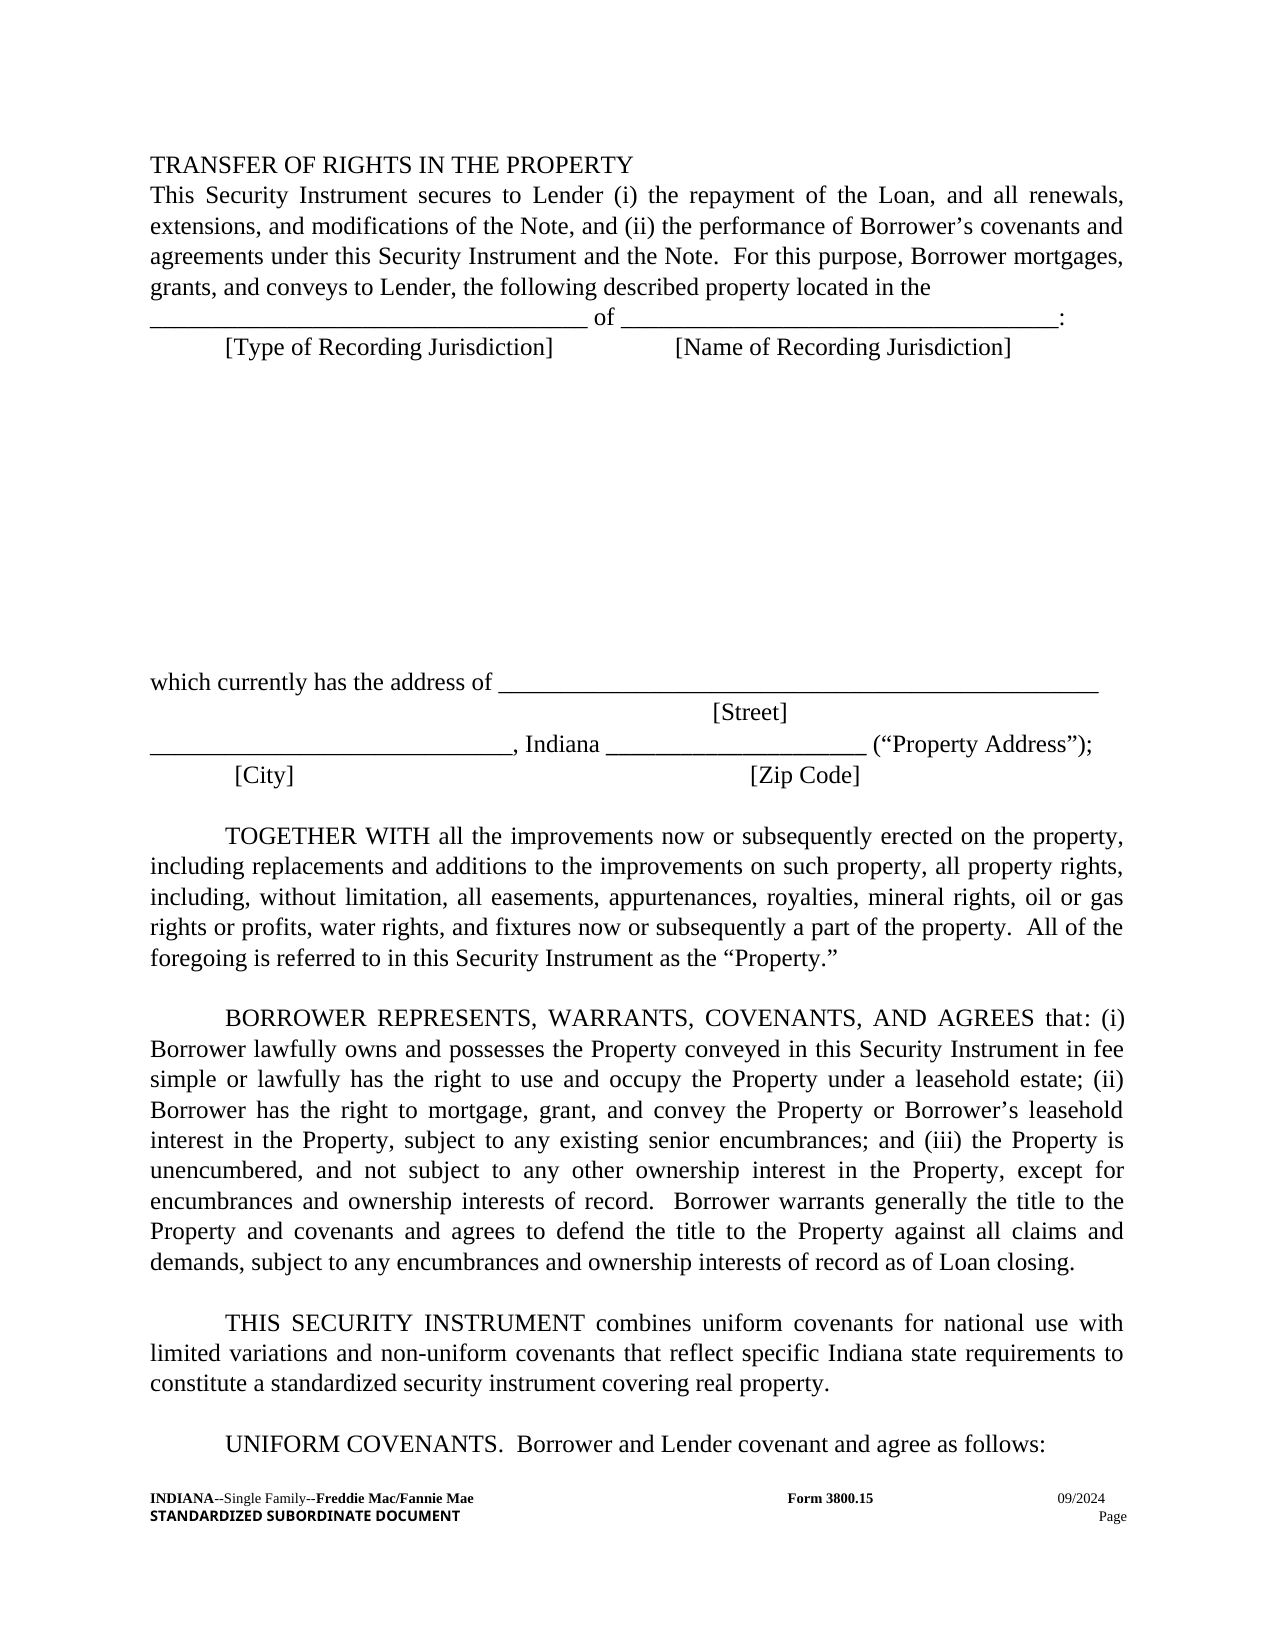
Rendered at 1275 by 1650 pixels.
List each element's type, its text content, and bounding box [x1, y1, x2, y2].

text TRANSFER OF RIGHTS IN THE PROPERTY [150, 150, 1125, 179]
text which currently has the address of ________________________________________________ [150, 667, 1125, 696]
text THIS SECURITY INSTRUMENT combines uniform covenants for national use with limited variations and non-uniform covenants that reflect specific Indiana state requirements to constitute a standardized security instrument covering real property. [150, 1308, 1125, 1397]
text This Security Instrument secures to Lender (i) the repayment of the Loan, and all renewals, extensions, and modifications of the Note, and (ii) the performance of Borrower’s covenants and agreements under this Security Instrument and the Note. For this purpose, Borrower mortgages, grants, and conveys to Lender, the following described property located in the [150, 180, 1125, 300]
text BORROWER REPRESENTS, WARRANTS, COVENANTS, AND AGREES that: (i) Borrower lawfully owns and possesses the Property conveyed in this Security Instrument in fee simple or lawfully has the right to use and occupy the Property under a leasehold estate; (ii) Borrower has the right to mortgage, grant, and convey the Property or Borrower’s leasehold interest in the Property, subject to any existing senior encumbrances; and (iii) the Property is unencumbered, and not subject to any other ownership interest in the Property, except for encumbrances and ownership interests of record. Borrower warrants generally the title to the Property and covenants and agrees to defend the title to the Property against all claims and demands, subject to any encumbrances and ownership interests of record as of Loan closing. [150, 1003, 1125, 1276]
text _____________________________, Indiana _____________________ (“Property Address”); [150, 728, 1125, 758]
text [Street] [525, 697, 1125, 726]
text TOGETHER WITH all the improvements now or subsequently erected on the property, including replacements and additions to the improvements on such property, all property rights, including, without limitation, all easements, appurtenances, royalties, mineral rights, oil or gas rights or profits, water rights, and fixtures now or subsequently a part of the property. All of the foregoing is referred to in this Security Instrument as the “Property.” [150, 821, 1125, 971]
text [Type of Recording Jurisdiction] [Name of Recording Jurisdiction] [150, 332, 1125, 361]
text UNIFORM COVENANTS. Borrower and Lender covenant and agree as follows: [150, 1429, 1125, 1458]
text [City] [Zip Code] [150, 760, 1125, 789]
text ___________________________________ of ___________________________________: [150, 302, 1125, 331]
